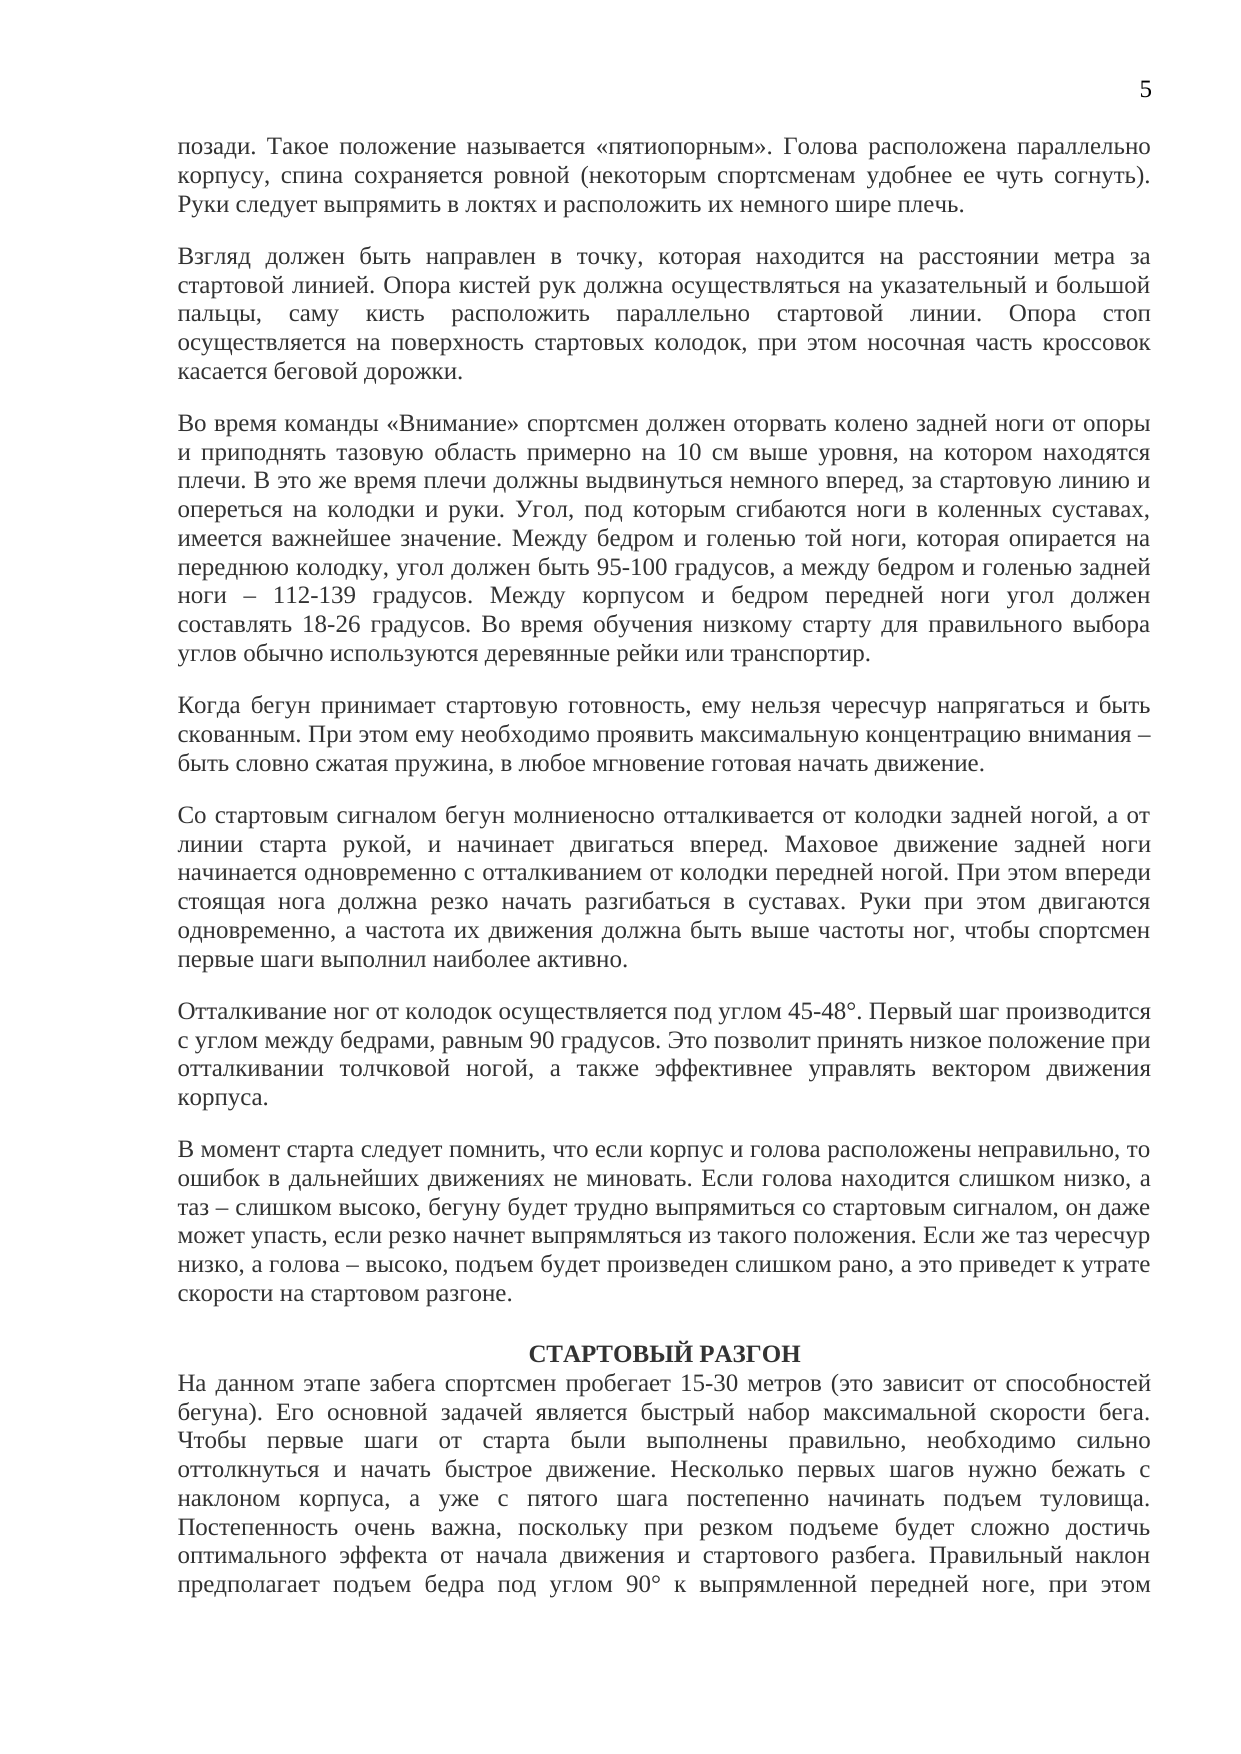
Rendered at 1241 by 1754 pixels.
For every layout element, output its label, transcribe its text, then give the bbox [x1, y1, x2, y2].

text Отталкивание ног от колодок осуществляется под углом 45-48°. Первый шаг производится с углом между бедрами, равным 90 градусов. Это позволит принять низкое положение при отталкивании толчковой ногой, а также эффективнее управлять вектором движения корпуса. [177, 996, 1152, 1111]
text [177, 1368, 1152, 1598]
text Со стартовым сигналом бегун молниеносно отталкивается от колодки задней ногой, а от линии старта рукой, и начинает двигаться вперед. Маховое движение задней ноги начинается одновременно с отталкиванием от колодки передней ногой. При этом впереди стоящая нога должна резко начать разгибаться в суставах. Руки при этом двигаются одновременно, а частота их движения должна быть выше частоты ног, чтобы спортсмен первые шаги выполнил наиболее активно. [177, 800, 1152, 972]
text В момент старта следует помнить, что если корпус и голова расположены неправильно, то ошибок в дальнейших движениях не миновать. Если голова находится слишком низко, а таз – слишком высоко, бегуну будет трудно выпрямиться со стартовым сигналом, он даже может упасть, если резко начнет выпрямляться из такого положения. Если же таз чересчур низко, а голова – высоко, подъем будет произведен слишком рано, а это приведет к утрате скорости на стартовом разгоне. [177, 1134, 1152, 1307]
text Во время команды «Внимание» спортсмен должен оторвать колено задней ноги от опоры и приподнять тазовую область примерно на 10 см выше уровня, на котором находятся плечи. В это же время плечи должны выдвинуться немного вперед, за стартовую линию и опереться на колодки и руки. Угол, под которым сгибаются ноги в коленных суставах, имеется важнейшее значение. Между бедром и голенью той ноги, которая опирается на переднюю колодку, угол должен быть 95-100 градусов, а между бедром и голенью задней ноги – 112-139 градусов. Между корпусом и бедром передней ноги угол должен составлять 18-26 градусов. Во время обучения низкому старту для правильного выбора углов обычно используются деревянные рейки или транспортир. [177, 408, 1152, 667]
text Взгляд должен быть направлен в точку, которая находится на расстоянии метра за стартовой линией. Опора кистей рук должна осуществляться на указательный и большой пальцы, саму кисть расположить параллельно стартовой линии. Опора стоп осуществляется на поверхность стартовых колодок, при этом носочная часть кроссовок касается беговой дорожки. [177, 241, 1152, 385]
text Когда бегун принимает стартовую готовность, ему нельзя чересчур напрягаться и быть скованным. При этом ему необходимо проявить максимальную концентрацию внимания – быть словно сжатая пружина, в любое мгновение готовая начать движение. [177, 690, 1152, 777]
subtitle СТАРТОВЫЙ РАЗГОН [177, 1330, 1152, 1368]
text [177, 131, 1152, 217]
